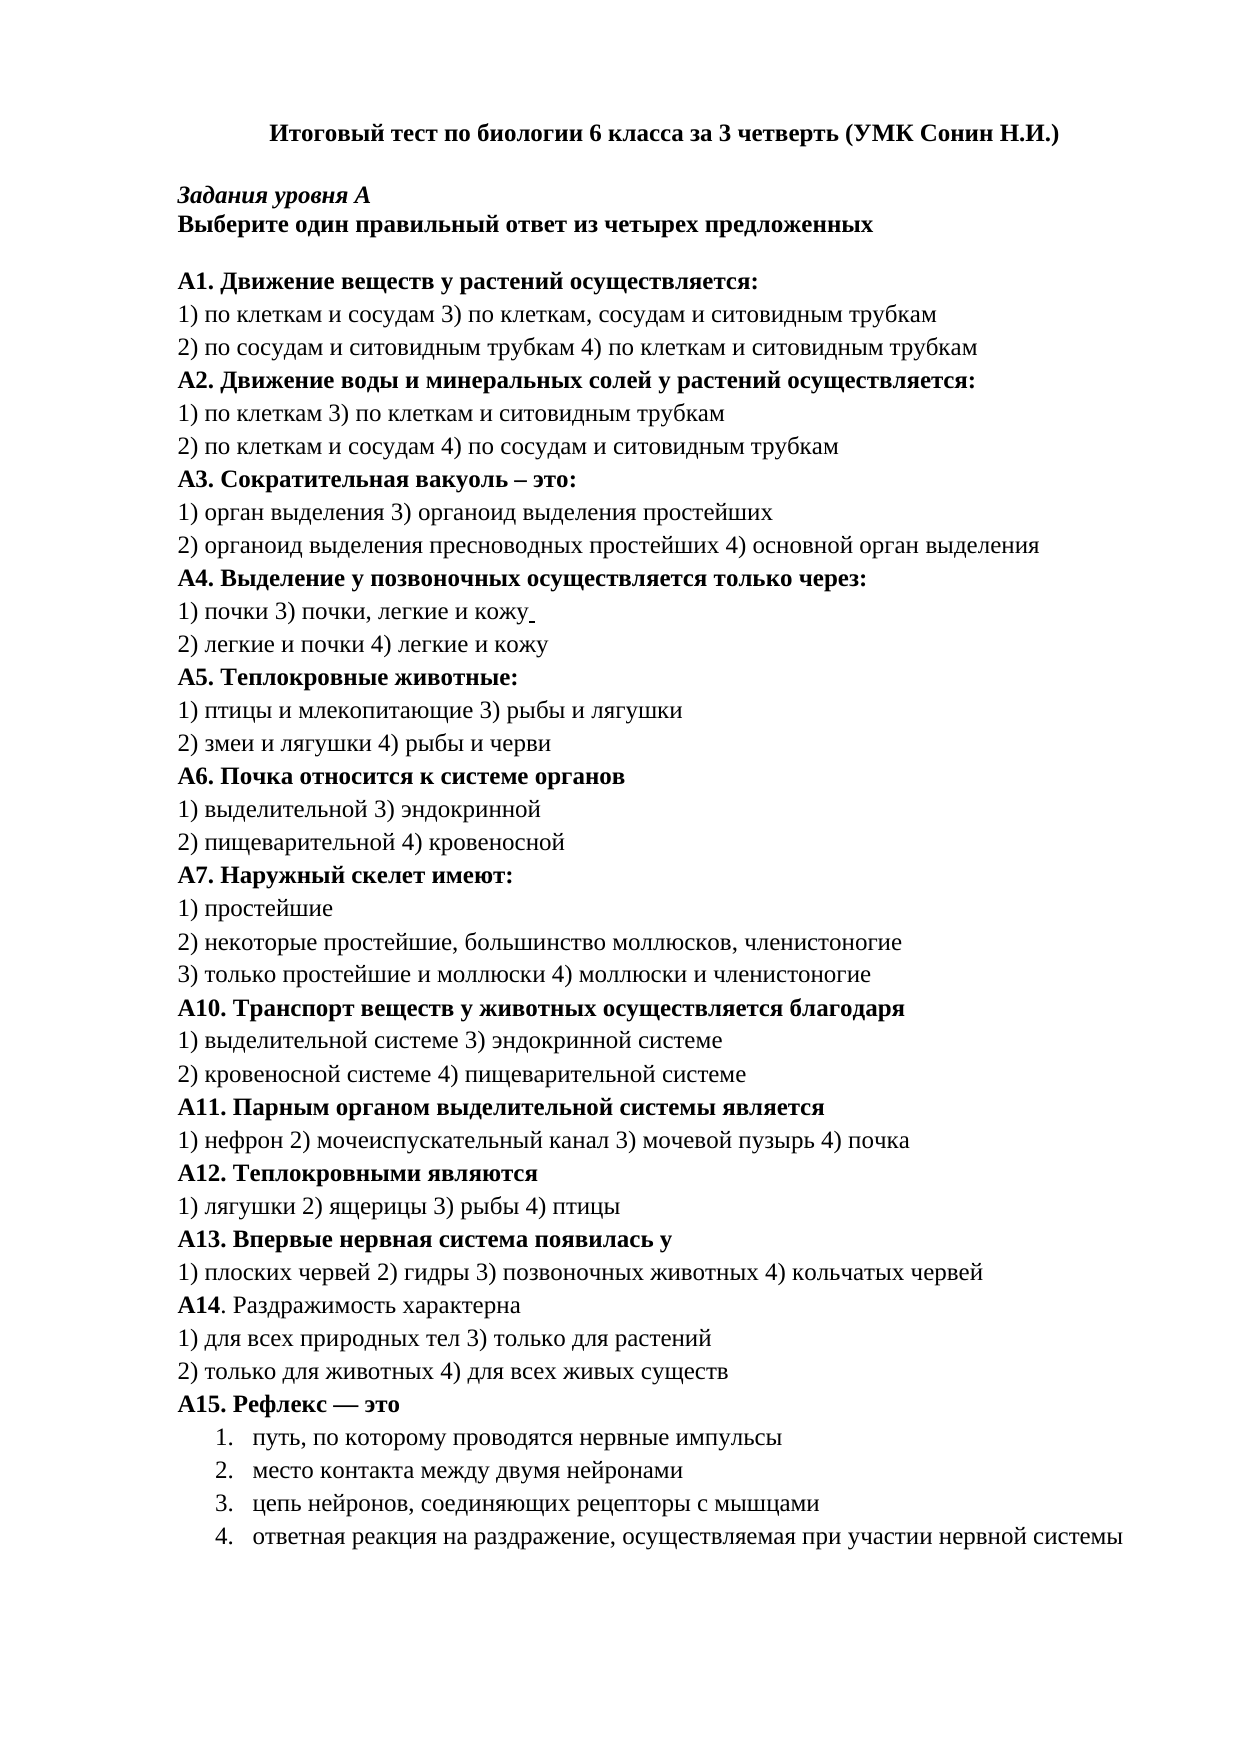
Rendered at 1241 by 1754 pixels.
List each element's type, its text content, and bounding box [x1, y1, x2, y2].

text 2) по сосудам и ситовидным трубкам 4) по клеткам и ситовидным трубкам [177, 332, 1152, 361]
text 2) только для животных 4) для всех живых существ [177, 1356, 1152, 1384]
text А13. Впервые нервная система появилась у [177, 1224, 1152, 1252]
text 3) только простейшие и моллюски 4) моллюски и членистоногие [177, 959, 1152, 988]
list место контакта между двумя нейронами [215, 1455, 1152, 1484]
text A3. Сократительная вакуоль – это: [177, 464, 1152, 493]
text Итоговый тест по биологии 6 класса за 3 четверть (УМК Сонин Н.И.) [177, 118, 1152, 147]
text А2. Движение воды и минеральных солей у растений осуществляется: [177, 365, 1152, 394]
text А1. Движение веществ у растений осуществляется: [177, 266, 1152, 295]
text А6. Почка относится к системе органов [177, 761, 1152, 790]
text 1) орган выделения 3) органоид выделения простейших [177, 497, 1152, 526]
text 1) лягушки 2) ящерицы 3) рыбы 4) птицы [177, 1191, 1152, 1219]
text 1) простейшие [177, 893, 1152, 922]
text 1) выделительной системе 3) эндокринной системе [177, 1026, 1152, 1054]
text 1) выделительной 3) эндокринной [177, 794, 1152, 823]
text А15. Рефлекс — это [177, 1389, 1152, 1418]
text 2) пищеварительной 4) кровеносной [177, 827, 1152, 856]
text Выберите один правильный ответ из четырех предложенных [177, 209, 1152, 237]
text А11. Парным органом выделительной системы является [177, 1092, 1152, 1120]
text A5. Теплокровные животные: [177, 662, 1152, 691]
text 2) некоторые простейшие, большинство моллюсков, членистоногие [177, 927, 1152, 955]
text Задания уровня А [177, 180, 1152, 209]
text 1) для всех природных тел 3) только для растений [177, 1323, 1152, 1352]
text 2) кровеносной системе 4) пищеварительной системе [177, 1059, 1152, 1087]
text 2) по клеткам и сосудам 4) по сосудам и ситовидным трубкам [177, 431, 1152, 460]
text А14. Раздражимость характерна [177, 1290, 1152, 1318]
list ответная реакция на раздражение, осуществляемая при участии нервной системы [215, 1521, 1152, 1550]
text 1) почки 3) почки, легкие и кожу [177, 596, 1152, 625]
text 1) по клеткам 3) по клеткам и ситовидным трубкам [177, 398, 1152, 427]
list цепь нейронов, соединяющих рецепторы с мышцами [215, 1488, 1152, 1517]
text 1) по клеткам и сосудам 3) по клеткам, сосудам и ситовидным трубкам [177, 299, 1152, 328]
text 1) птицы и млекопитающие 3) рыбы и лягушки [177, 695, 1152, 724]
text A7. Наружный скелет имеют: [177, 861, 1152, 889]
text 2) змеи и лягушки 4) рыбы и черви [177, 728, 1152, 757]
list путь, по которому проводятся нервные импульсы [215, 1422, 1152, 1451]
text 1) плоских червей 2) гидры 3) позвоночных животных 4) кольчатых червей [177, 1257, 1152, 1286]
text А10. Транспорт веществ у животных осуществляется благодаря [177, 993, 1152, 1021]
text 2) легкие и почки 4) легкие и кожу [177, 629, 1152, 658]
text А4. Выделение у позвоночных осуществляется только через: [177, 563, 1152, 592]
text 2) органоид выделения пресноводных простейших 4) основной орган выделения [177, 530, 1152, 559]
text 1) нефрон 2) мочеиспускательный канал 3) мочевой пузырь 4) почка [177, 1125, 1152, 1153]
text А12. Теплокровными являются [177, 1158, 1152, 1186]
